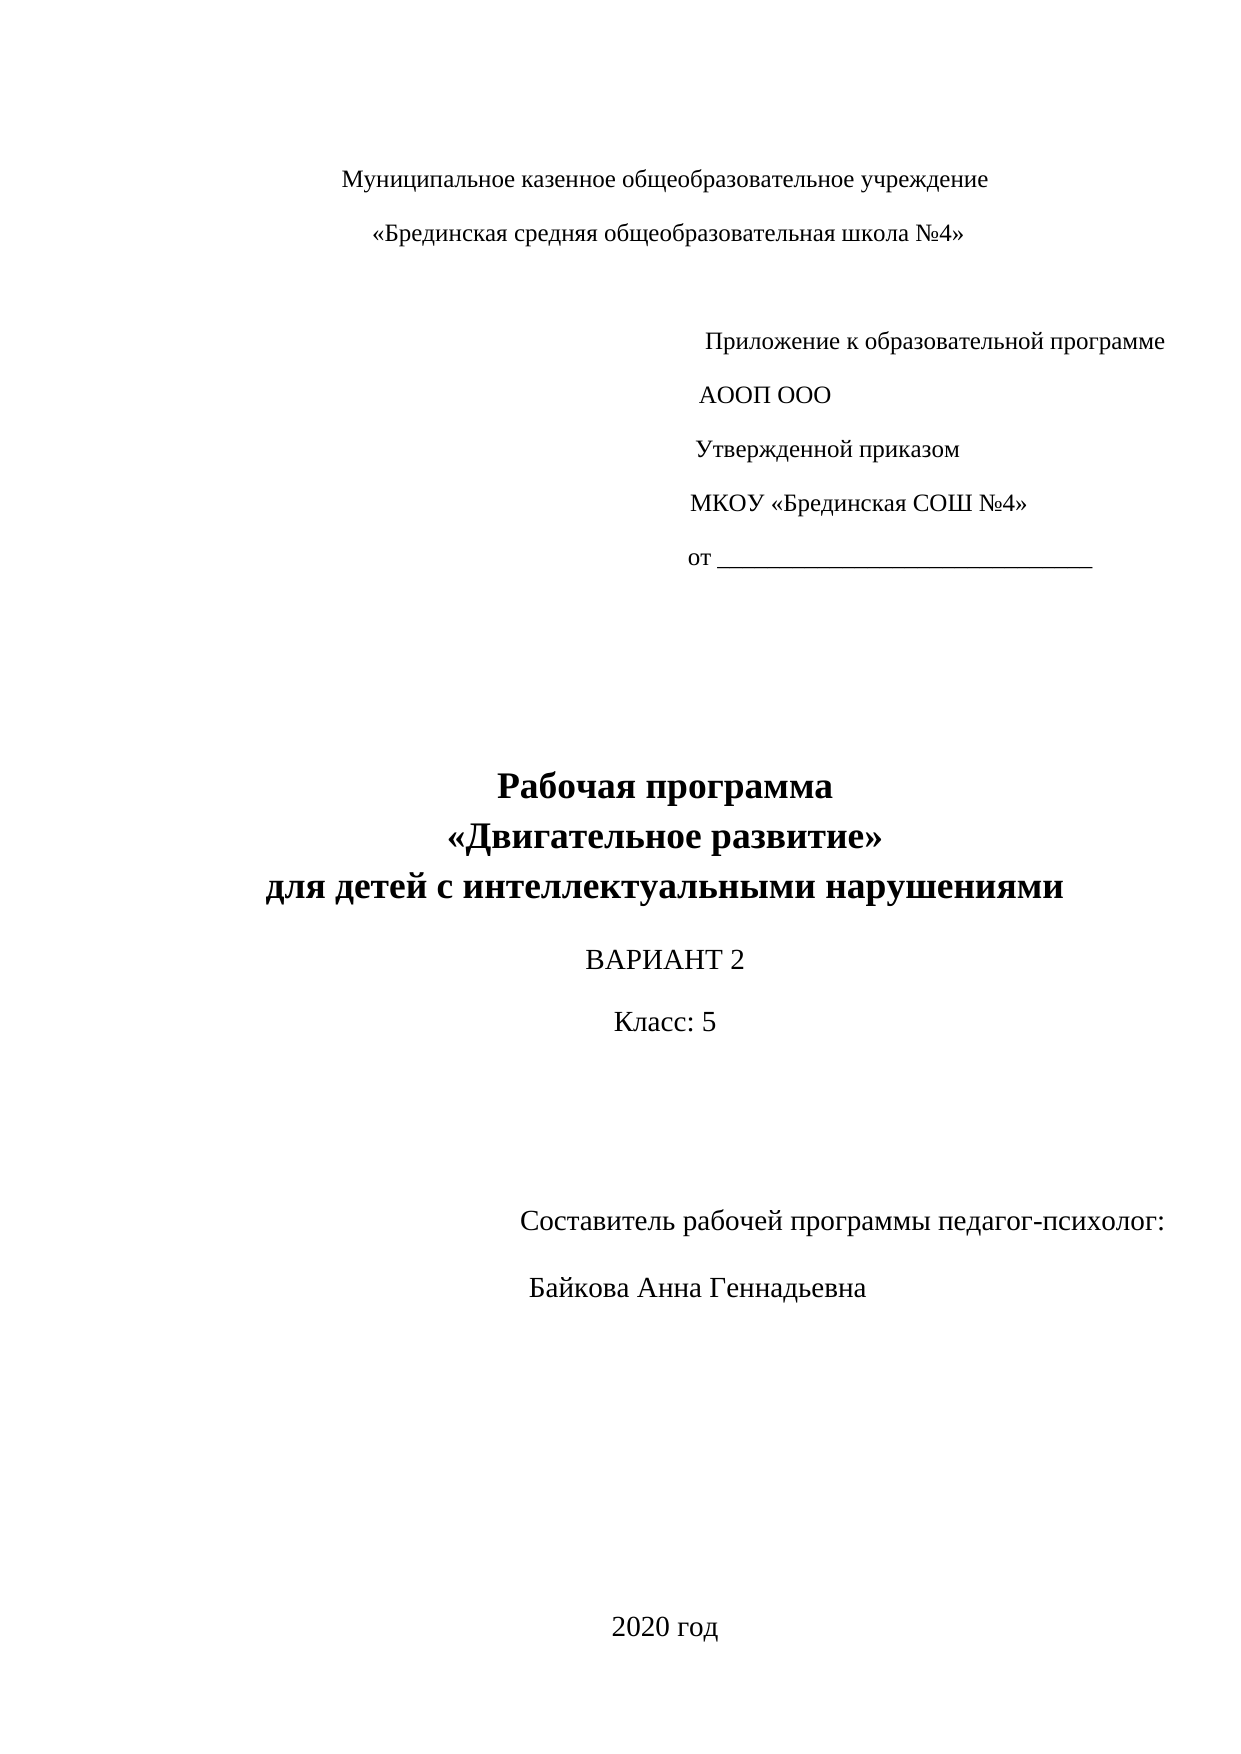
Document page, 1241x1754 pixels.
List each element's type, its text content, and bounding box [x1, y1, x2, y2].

text Муниципальное казенное общеобразовательное учреждение [164, 164, 1165, 193]
text Класс: 5 [164, 1004, 1165, 1038]
text Утвержденной приказом [164, 434, 1165, 463]
text Приложение к образовательной программе [164, 326, 1165, 355]
text 2020 год [164, 1609, 1165, 1642]
text от ______________________________ [164, 542, 1165, 570]
text для детей с интеллектуальными нарушениями [164, 863, 1165, 906]
text Составитель рабочей программы педагог-психолог: [164, 1203, 1165, 1236]
text МКОУ «Брединская СОШ №4» [164, 488, 1165, 516]
text Рабочая программа [164, 764, 1165, 807]
text АООП ООО [164, 380, 1165, 409]
text ВАРИАНТ 2 [164, 942, 1165, 975]
text «Брединская средняя общеобразовательная школа №4» [164, 218, 1165, 247]
text Байкова Анна Геннадьевна [164, 1270, 1165, 1304]
text «Двигательное развитие» [164, 813, 1165, 857]
